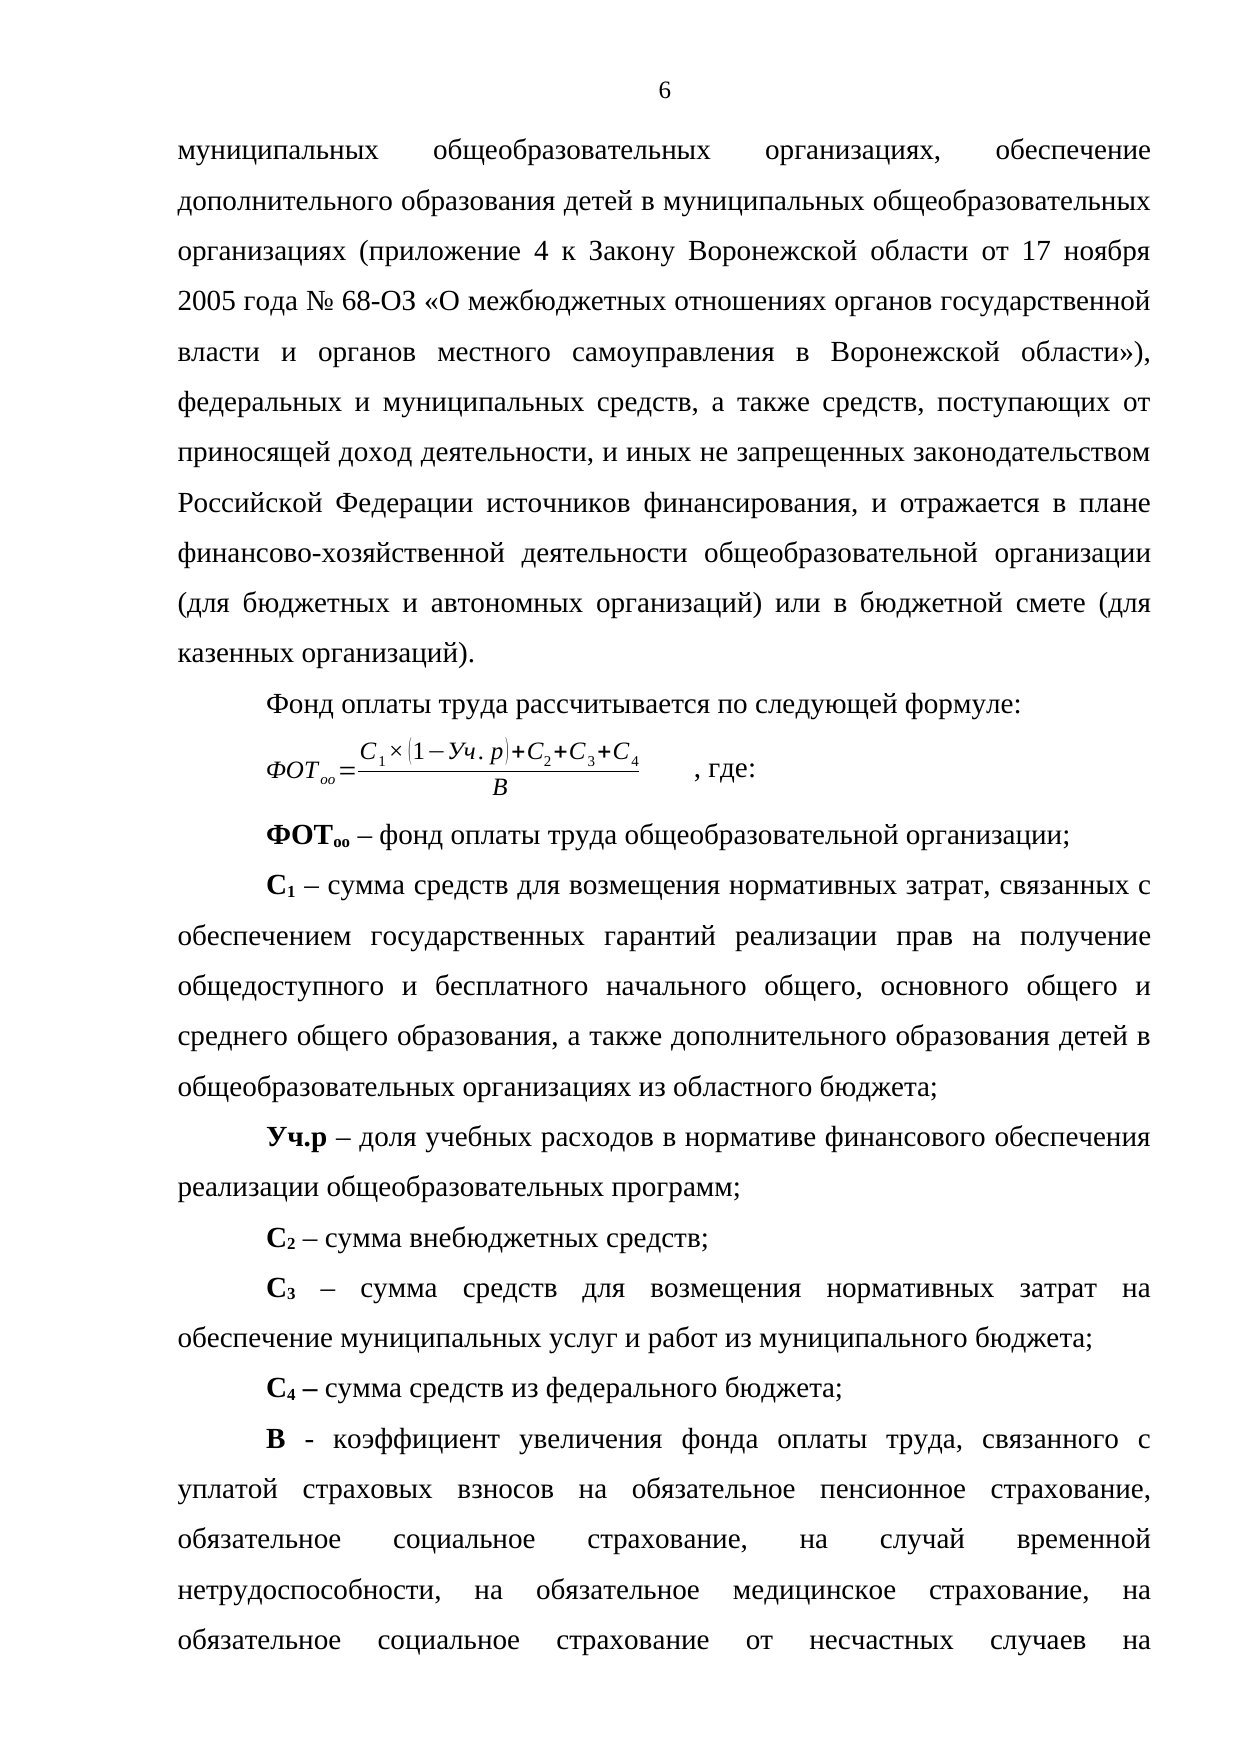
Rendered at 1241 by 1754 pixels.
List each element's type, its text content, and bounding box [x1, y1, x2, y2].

text ФОТоо – фонд оплаты труда общеобразовательной организации; [177, 817, 1152, 851]
text С3 – сумма средств для возмещения нормативных затрат на обеспечение муниципальных услуг и работ из муниципального бюджета; [177, 1270, 1152, 1354]
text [177, 1421, 1152, 1656]
text С4 – сумма средств из федерального бюджета; [177, 1371, 1152, 1404]
text Уч.р – доля учебных расходов в нормативе финансового обеспечения реализации общеобразовательных программ; [177, 1119, 1152, 1203]
text Фонд оплаты труда рассчитывается по следующей формуле: [177, 686, 1152, 719]
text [177, 132, 1152, 669]
text С1 – сумма средств для возмещения нормативных затрат, связанных с обеспечением государственных гарантий реализации прав на получение общедоступного и бесплатного начального общего, основного общего и среднего общего образования, а также дополнительного образования детей в общеобразовательных организациях из областного бюджета; [177, 867, 1152, 1102]
text С2 – сумма внебюджетных средств; [177, 1220, 1152, 1253]
text , где: [177, 736, 1152, 800]
